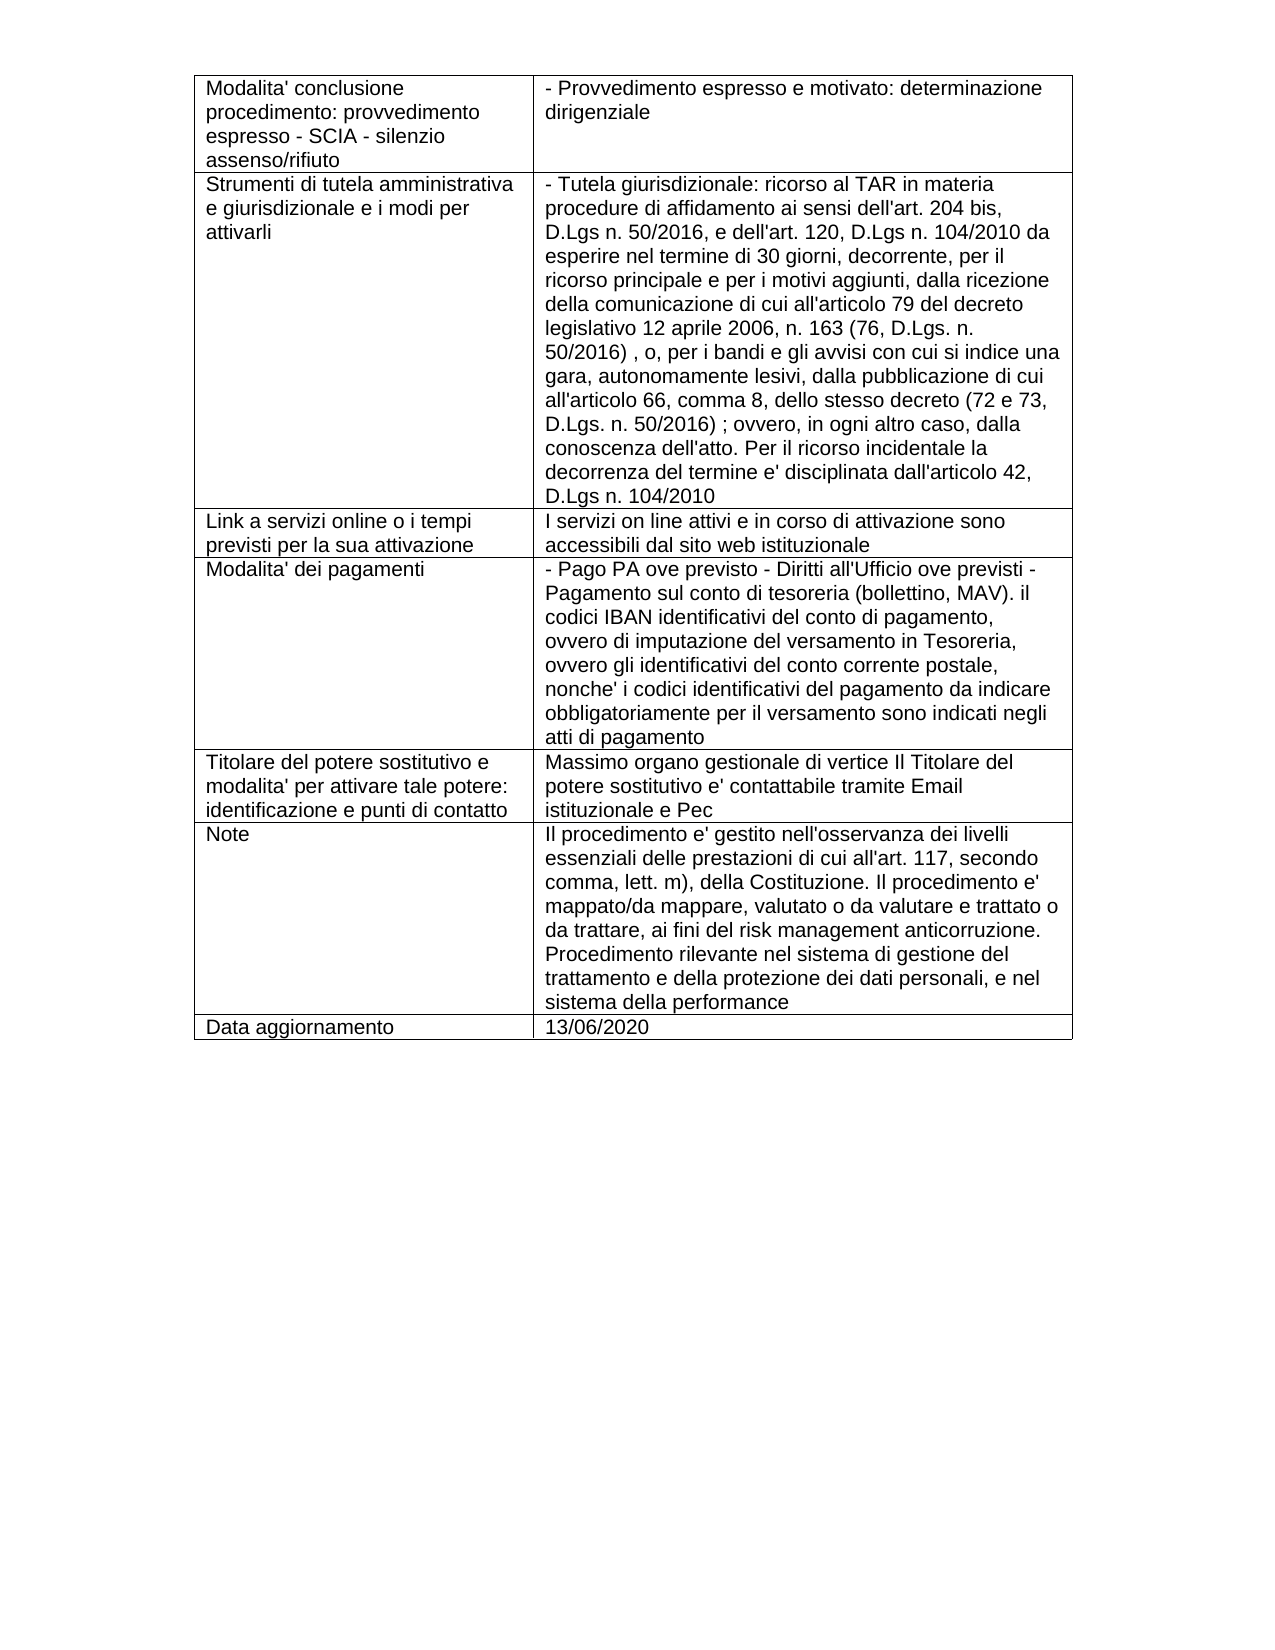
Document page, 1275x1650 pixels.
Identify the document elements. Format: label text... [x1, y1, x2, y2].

table_cell I servizi on line attivi e in corso di attivazione sono accessibili dal sito web istituzionale [534, 509, 1072, 556]
table_cell Note [195, 823, 533, 1014]
table_cell Massimo organo gestionale di vertice Il Titolare del potere sostitutivo e' contattabile tramite Email istituzionale e Pec [534, 750, 1072, 821]
table_cell Il procedimento e' gestito nell'osservanza dei livelli essenziali delle prestazioni di cui all'art. 117, secondo comma, lett. m), della Costituzione. Il procedimento e' mappato/da mappare, valutato o da valutare e trattato o da trattare, ai fini del risk management anticorruzione. Procedimento rilevante nel sistema di gestione del trattamento e della protezione dei dati personali, e nel sistema della performance [534, 823, 1072, 1014]
table_cell Link a servizi online o i tempi previsti per la sua attivazione [195, 509, 533, 556]
table_cell Modalita' conclusione procedimento: provvedimento espresso - SCIA - silenzio assenso/rifiuto [195, 76, 533, 172]
table_cell Modalita' dei pagamenti [195, 558, 533, 749]
table_cell - Provvedimento espresso e motivato: determinazione dirigenziale [534, 76, 1072, 172]
table_cell Strumenti di tutela amministrativa e giurisdizionale e i modi per attivarli [195, 173, 533, 508]
table_cell - Tutela giurisdizionale: ricorso al TAR in materia procedure di affidamento ai sensi dell'art. 204 bis, D.Lgs n. 50/2016, e dell'art. 120, D.Lgs n. 104/2010 da esperire nel termine di 30 giorni, decorrente, per il ricorso principale e per i motivi aggiunti, dalla ricezione della comunicazione di cui all'articolo 79 del decreto legislativo 12 aprile 2006, n. 163 (76, D.Lgs. n. 50/2016) , o, per i bandi e gli avvisi con cui si indice una gara, autonomamente lesivi, dalla pubblicazione di cui all'articolo 66, comma 8, dello stesso decreto (72 e 73, D.Lgs. n. 50/2016) ; ovvero, in ogni altro caso, dalla conoscenza dell'atto. Per il ricorso incidentale la decorrenza del termine e' disciplinata dall'articolo 42, D.Lgs n. 104/2010 [534, 173, 1072, 508]
table_cell Data aggiornamento [195, 1015, 533, 1038]
table_cell 13/06/2020 [534, 1015, 1072, 1038]
table_cell Titolare del potere sostitutivo e modalita' per attivare tale potere: identificazione e punti di contatto [195, 750, 533, 821]
table_cell - Pago PA ove previsto - Diritti all'Ufficio ove previsti - Pagamento sul conto di tesoreria (bollettino, MAV). il codici IBAN identificativi del conto di pagamento, ovvero di imputazione del versamento in Tesoreria, ovvero gli identificativi del conto corrente postale, nonche' i codici identificativi del pagamento da indicare obbligatoriamente per il versamento sono indicati negli atti di pagamento [534, 558, 1072, 749]
